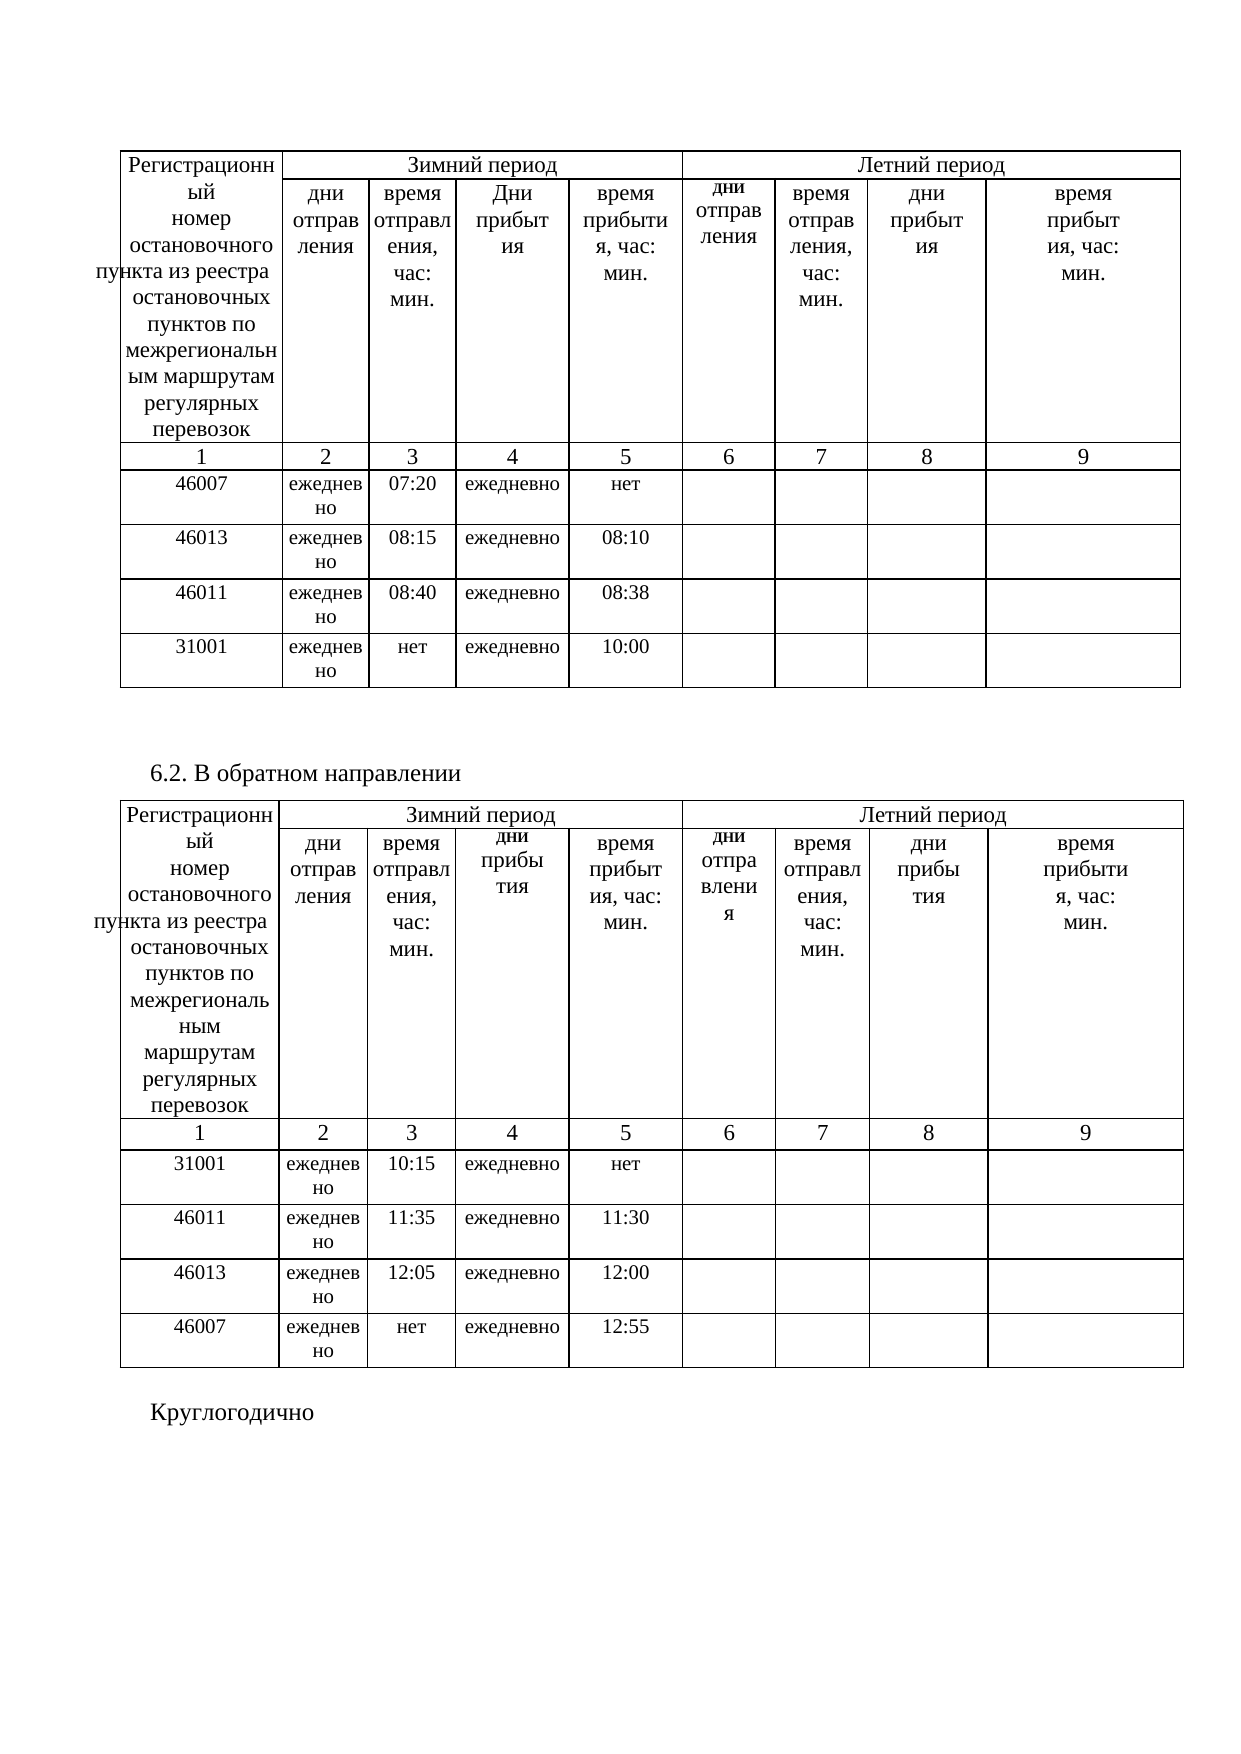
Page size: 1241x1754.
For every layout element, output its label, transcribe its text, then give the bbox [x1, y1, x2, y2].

table_cell [987, 471, 1180, 524]
table_cell ДНИ отправ ления [683, 180, 774, 441]
table_cell время отправл ения, час: мин. [368, 829, 455, 1117]
table_cell [776, 1260, 869, 1312]
table_cell 6 [683, 1119, 775, 1149]
table_cell [776, 580, 867, 632]
table_cell [776, 634, 867, 687]
table_cell 46011 [121, 1205, 278, 1258]
table_cell [868, 580, 985, 632]
table_header Летний период [683, 801, 1183, 828]
table_cell ежедневно [457, 580, 568, 632]
table_cell [683, 1260, 775, 1312]
table_cell время прибыти я, час: мин. [989, 829, 1183, 1117]
table_cell 5 [570, 1119, 682, 1149]
table_cell ежедневно [457, 525, 568, 578]
table_cell [870, 1260, 987, 1312]
table_cell [989, 1260, 1183, 1312]
table_cell 6 [683, 443, 774, 469]
table_cell ежедневно [283, 471, 368, 524]
table_cell [868, 471, 985, 524]
table_cell ДНИ прибы тия [456, 829, 568, 1117]
table_cell [776, 1314, 869, 1367]
table_cell ежедневно [283, 634, 368, 687]
text 6.2. В обратном направлении [150, 758, 1090, 787]
table_cell 7 [776, 443, 867, 469]
table_cell 11:30 [570, 1205, 682, 1258]
table_cell 2 [283, 443, 368, 469]
table_cell [987, 525, 1180, 578]
table_cell ежедневно [280, 1151, 367, 1204]
table_cell 08:38 [570, 580, 682, 632]
table_cell ежедневно [280, 1205, 367, 1258]
table_cell дни отправ ления [280, 829, 367, 1117]
table_cell [868, 525, 985, 578]
table_cell [683, 580, 774, 632]
table_header Летний период [683, 152, 1180, 178]
table_cell [868, 634, 985, 687]
table_cell 9 [989, 1119, 1183, 1149]
table_cell ежедневно [456, 1205, 568, 1258]
table_cell нет [370, 634, 455, 687]
table_cell время отправл ения, час: мин. [776, 829, 869, 1117]
table_cell ежедневно [456, 1151, 568, 1204]
table_cell нет [570, 1151, 682, 1204]
table_header Зимний период [283, 152, 682, 178]
table_cell 10:00 [570, 634, 682, 687]
table_cell время прибыт ия, час: мин. [570, 829, 682, 1117]
table_cell [870, 1205, 987, 1258]
table_cell 8 [868, 443, 985, 469]
table_cell 3 [368, 1119, 455, 1149]
table_cell [989, 1151, 1183, 1204]
table_cell 11:35 [368, 1205, 455, 1258]
table_cell 31001 [121, 634, 282, 687]
table_cell 8 [870, 1119, 987, 1149]
table_cell 4 [457, 443, 568, 469]
text Круглогодично [150, 1397, 1090, 1426]
table_cell [776, 525, 867, 578]
table_cell [683, 471, 774, 524]
table_cell ежедневно [283, 580, 368, 632]
table_cell дни прибыт ия [868, 180, 985, 441]
table_cell 08:40 [370, 580, 455, 632]
table_cell [683, 525, 774, 578]
table_cell [683, 1151, 775, 1204]
table_cell время прибыт ия, час: мин. [987, 180, 1180, 441]
table_cell 10:15 [368, 1151, 455, 1204]
table_header Зимний период [280, 801, 682, 828]
table_cell ежедневно [280, 1314, 367, 1367]
table_cell [683, 1205, 775, 1258]
table_cell 7 [776, 1119, 869, 1149]
table_cell 1 [121, 443, 282, 469]
table_cell 46011 [121, 580, 282, 632]
table_cell 3 [370, 443, 455, 469]
table_cell 9 [987, 443, 1180, 469]
table_cell 07:20 [370, 471, 455, 524]
table_cell 31001 [121, 1151, 278, 1204]
table_cell [989, 1314, 1183, 1367]
table_cell ежедневно [457, 471, 568, 524]
table_cell нет [570, 471, 682, 524]
table_cell 08:15 [370, 525, 455, 578]
table_cell дни отправ ления [283, 180, 368, 441]
table_cell ежедневно [456, 1314, 568, 1367]
table_cell 12:55 [570, 1314, 682, 1367]
table_cell 4 [456, 1119, 568, 1149]
table_header Регистрационный номер остановочного пункта из реестра остановочных пунктов по межрегиональным маршрутам регулярных перевозок [121, 152, 282, 441]
table_cell Дни прибыт ия [457, 180, 568, 441]
table_cell [683, 634, 774, 687]
table_cell 12:05 [368, 1260, 455, 1312]
table_cell время отправл ения, час: мин. [370, 180, 455, 441]
table_cell [987, 580, 1180, 632]
table_cell дни прибы тия [870, 829, 987, 1117]
table_cell время прибыти я, час: мин. [570, 180, 682, 441]
table_cell 46007 [121, 1314, 278, 1367]
table_cell [776, 1205, 869, 1258]
table_cell [776, 471, 867, 524]
table_cell 46013 [121, 525, 282, 578]
table_cell 46007 [121, 471, 282, 524]
table_cell 2 [280, 1119, 367, 1149]
table_header Регистрационный номер остановочного пункта из реестра остановочных пунктов по межрегиональным маршрутам регулярных перевозок [121, 801, 278, 1117]
table_cell [683, 1314, 775, 1367]
table_cell 1 [121, 1119, 278, 1149]
table_cell ежедневно [280, 1260, 367, 1312]
table_cell [870, 1151, 987, 1204]
table_cell [870, 1314, 987, 1367]
table_cell [776, 1151, 869, 1204]
table_cell время отправ ления, час: мин. [776, 180, 867, 441]
table_cell нет [368, 1314, 455, 1367]
table_cell ежедневно [283, 525, 368, 578]
table_cell [987, 634, 1180, 687]
table_cell ДНИ отпра влени я [683, 829, 775, 1117]
table_cell [989, 1205, 1183, 1258]
table_cell ежедневно [456, 1260, 568, 1312]
table_cell 46013 [121, 1260, 278, 1312]
table_cell ежедневно [457, 634, 568, 687]
table_cell 12:00 [570, 1260, 682, 1312]
table_cell 5 [570, 443, 682, 469]
table_cell 08:10 [570, 525, 682, 578]
